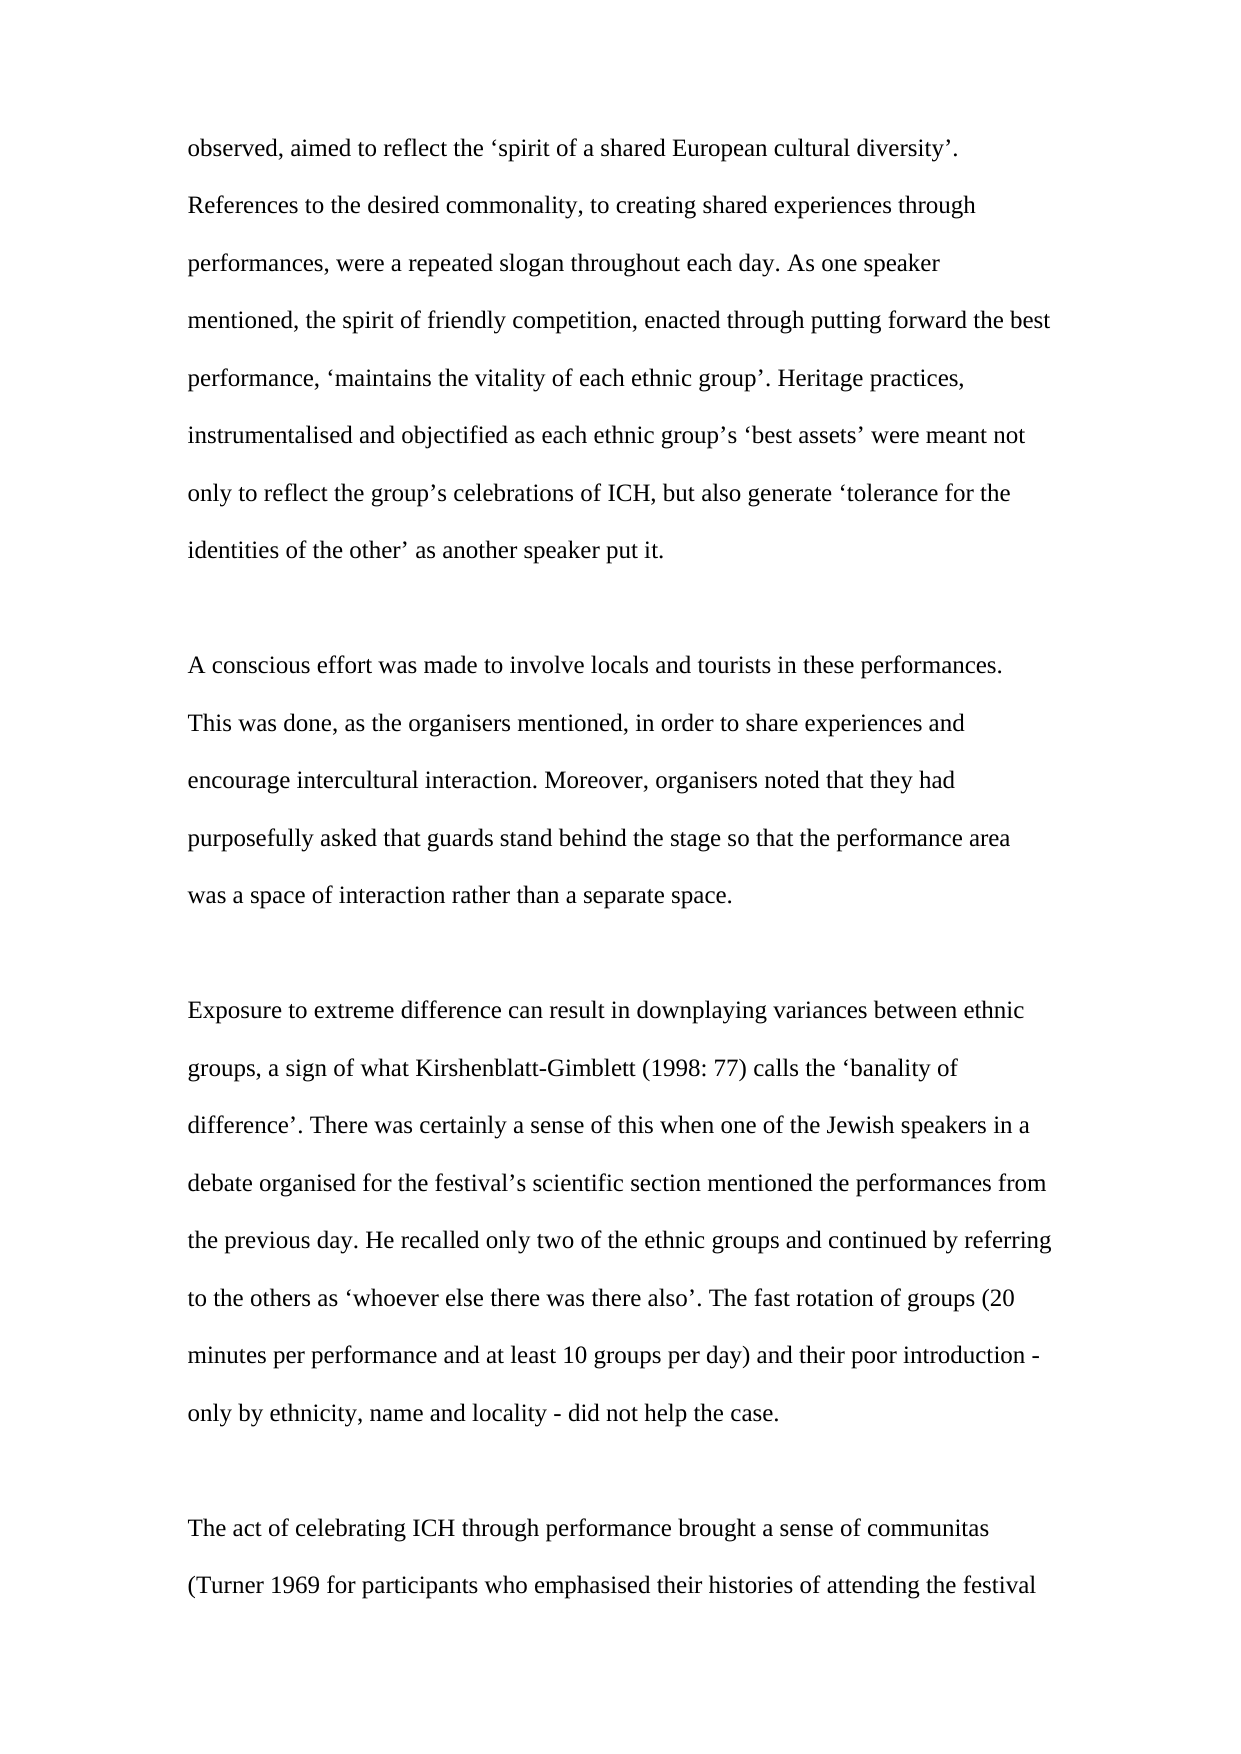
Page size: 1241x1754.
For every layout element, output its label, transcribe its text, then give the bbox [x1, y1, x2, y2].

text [187, 1513, 1053, 1599]
text A conscious effort was made to involve locals and tourists in these performances. This was done, as the organisers mentioned, in order to share experiences and encourage intercultural interaction. Moreover, organisers noted that they had purposefully asked that guards stand behind the stage so that the performance area was a space of interaction rather than a separate space. [187, 650, 1053, 909]
text Exposure to extreme difference can result in downplaying variances between ethnic groups, a sign of what Kirshenblatt-Gimblett (1998: 77) calls the ‘banality of difference’. There was certainly a sense of this when one of the Jewish speakers in a debate organised for the festival’s scientific section mentioned the performances from the previous day. He recalled only two of the ethnic groups and continued by referring to the others as ‘whoever else there was there also’. The fast rotation of groups (20 minutes per performance and at least 10 groups per day) and their poor introduction - only by ethnicity, name and locality - did not help the case. [187, 995, 1053, 1427]
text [187, 133, 1053, 564]
